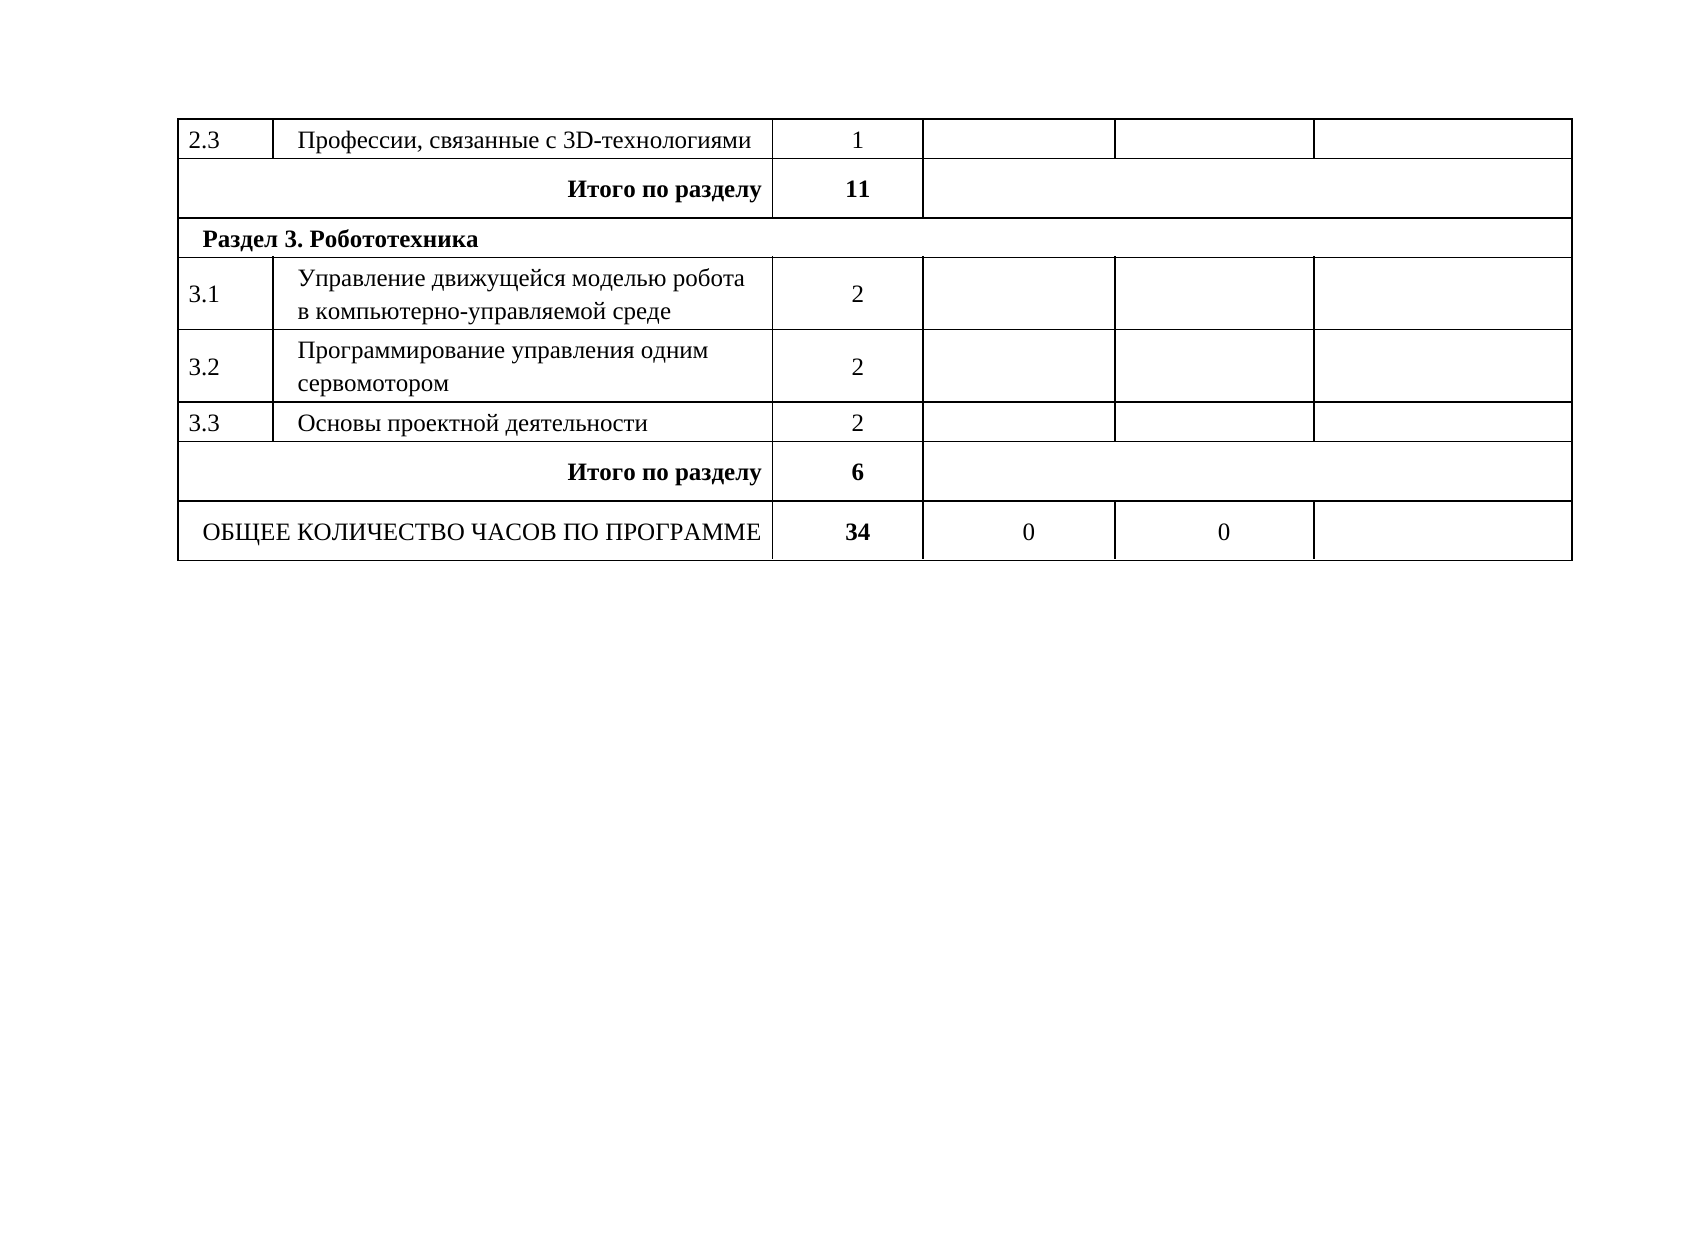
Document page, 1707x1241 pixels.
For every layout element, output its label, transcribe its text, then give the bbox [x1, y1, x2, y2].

table_cell Управление движущейся моделью робота в компьютерно-управляемой среде [274, 258, 772, 329]
table_cell 34 [773, 502, 922, 559]
table_cell [924, 442, 1571, 500]
table_cell [924, 330, 1114, 401]
table_cell Итого по разделу [179, 159, 772, 217]
table_cell 6 [773, 442, 922, 500]
table_cell 2.3 [179, 120, 272, 157]
table_cell 2 [773, 258, 922, 329]
table_cell 2 [773, 403, 922, 441]
table_cell [1315, 120, 1571, 157]
table_cell Профессии, связанные с 3D-технологиями [274, 120, 772, 157]
table_cell [1116, 330, 1313, 401]
table_cell [1315, 502, 1571, 559]
table_cell [924, 258, 1114, 329]
table_cell [1315, 403, 1571, 441]
table_cell 3.2 [179, 330, 272, 401]
table_cell [924, 159, 1571, 217]
table_cell [1116, 403, 1313, 441]
table_cell 0 [1116, 502, 1313, 559]
table_cell 3.3 [179, 403, 272, 441]
table_cell [1116, 120, 1313, 157]
table_cell 3.1 [179, 258, 272, 329]
table_cell Итого по разделу [179, 442, 772, 500]
table_cell 2 [773, 330, 922, 401]
table_cell 11 [773, 159, 922, 217]
table_cell [1116, 258, 1313, 329]
table_cell ОБЩЕЕ КОЛИЧЕСТВО ЧАСОВ ПО ПРОГРАММЕ [179, 502, 772, 559]
table_cell [924, 403, 1114, 441]
table_cell Раздел 3. Робототехника [179, 219, 1571, 256]
table_cell 1 [773, 120, 922, 157]
table_cell 0 [924, 502, 1114, 559]
table_cell Основы проектной деятельности [274, 403, 772, 441]
table_cell Программирование управления одним сервомотором [274, 330, 772, 401]
table_cell [1315, 258, 1571, 329]
table_cell [1315, 330, 1571, 401]
table_cell [924, 120, 1114, 157]
